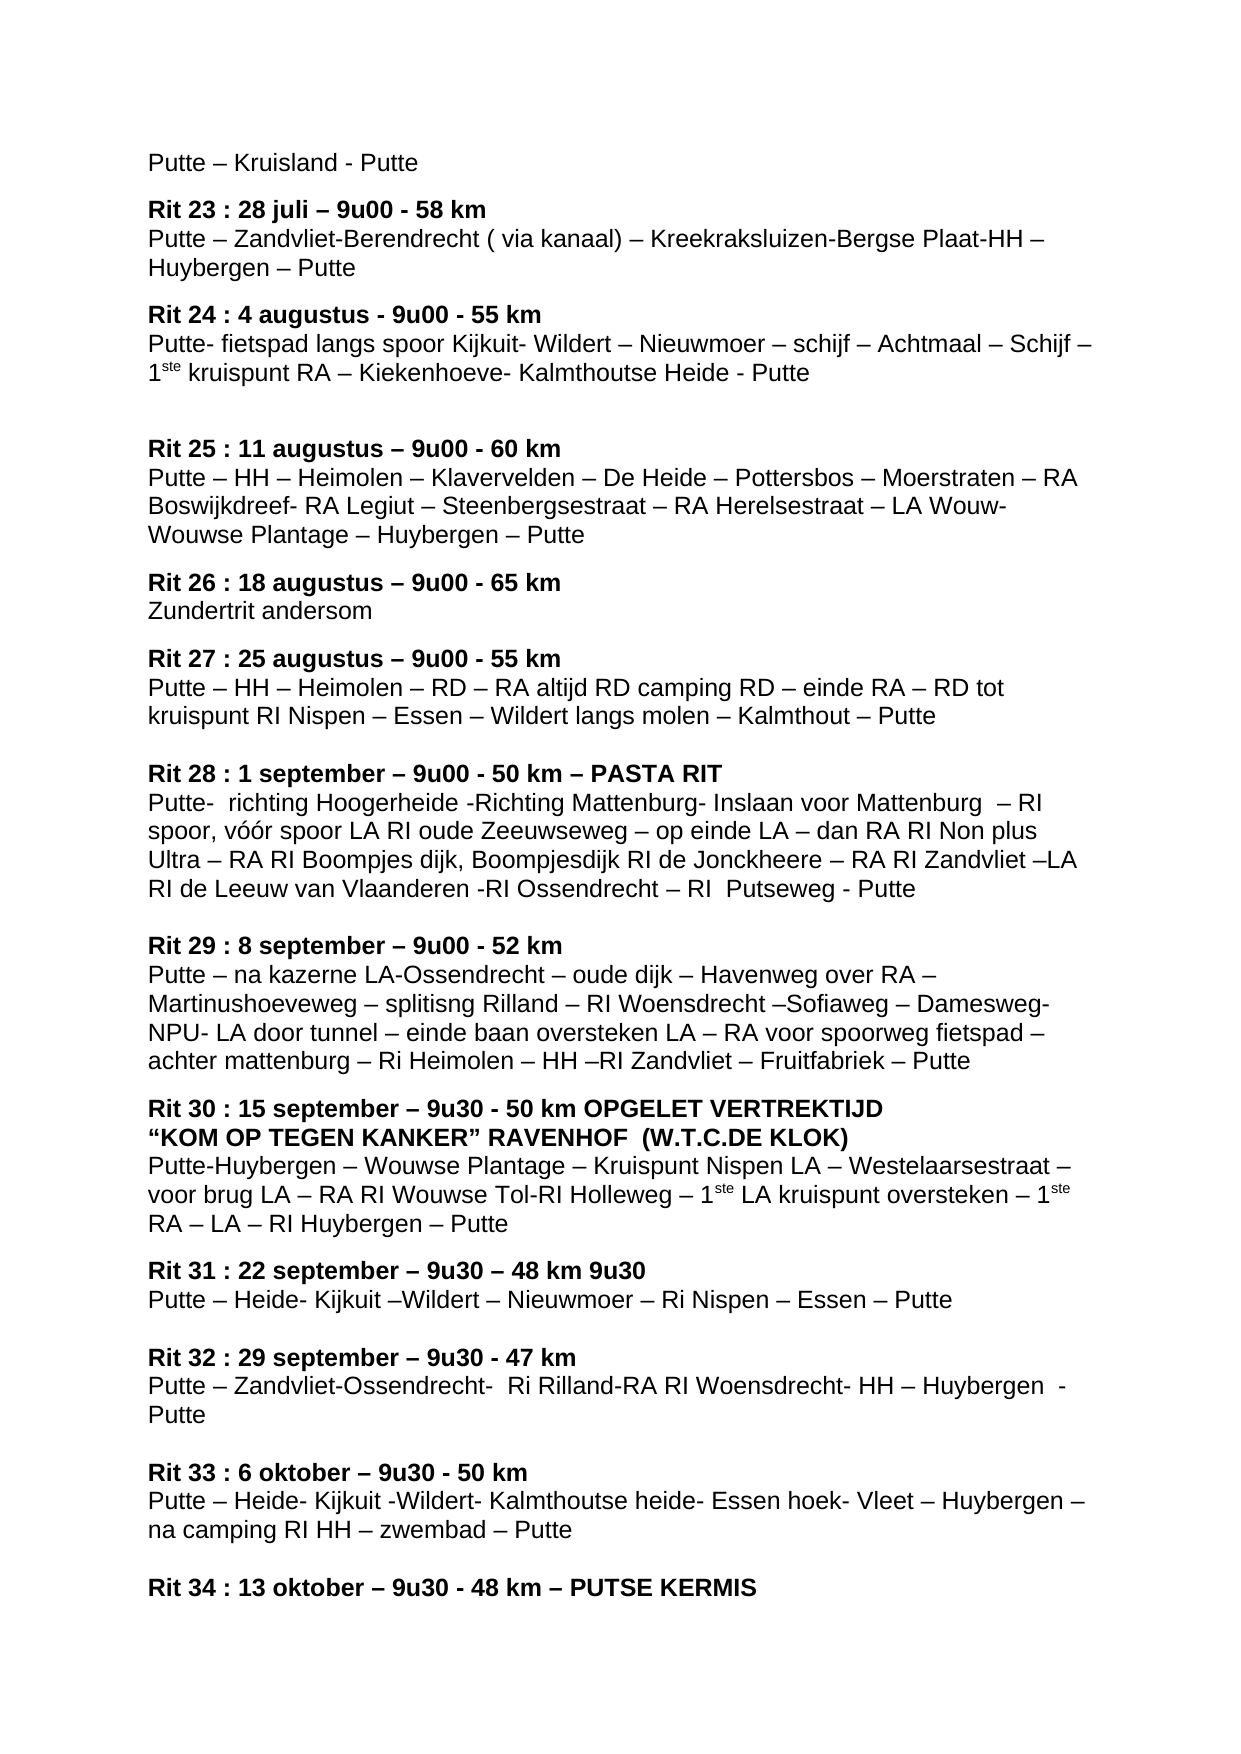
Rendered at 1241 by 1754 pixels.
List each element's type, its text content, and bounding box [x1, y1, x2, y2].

text Putte – na kazerne LA-Ossendrecht – oude dijk – Havenweg over RA – Martinushoeveweg – splitisng Rilland – RI Woensdrecht –Sofiaweg – Damesweg- NPU- LA door tunnel – einde baan oversteken LA – RA voor spoorweg fietspad – achter mattenburg – Ri Heimolen – HH –RI Zandvliet – Fruitfabriek – Putte [148, 960, 1093, 1075]
text Zundertrit andersom [148, 596, 1093, 625]
text “KOM OP TEGEN KANKER” RAVENHOF (W.T.C.DE KLOK) [148, 1123, 1093, 1151]
text Rit 32 : 29 september – 9u30 - 47 km [148, 1343, 1093, 1371]
text Rit 29 : 8 september – 9u00 - 52 km [148, 931, 1093, 960]
text Putte – Kruisland - Putte [148, 148, 1093, 176]
text Putte – Heide- Kijkuit –Wildert – Nieuwmoer – Ri Nispen – Essen – Putte [148, 1285, 1093, 1314]
text Putte- richting Hoogerheide -Richting Mattenburg- Inslaan voor Mattenburg – RI spoor, vóór spoor LA RI oude Zeeuwseweg – op einde LA – dan RA RI Non plus Ultra – RA RI Boompjes dijk, Boompjesdijk RI de Jonckheere – RA RI Zandvliet –LA RI de Leeuw van Vlaanderen -RI Ossendrecht – RI Putseweg - Putte [148, 788, 1093, 903]
text Putte – Zandvliet-Berendrecht ( via kanaal) – Kreekraksluizen-Bergse Plaat-HH – Huybergen – Putte [148, 224, 1093, 281]
text Rit 23 : 28 juli – 9u00 - 58 km [148, 195, 1093, 224]
text Rit 26 : 18 augustus – 9u00 - 65 km [148, 568, 1093, 596]
text Rit 33 : 6 oktober – 9u30 - 50 km [148, 1458, 1093, 1486]
text Rit 31 : 22 september – 9u30 – 48 km 9u30 [148, 1256, 1093, 1285]
text Putte – Zandvliet-Ossendrecht- Ri Rilland-RA RI Woensdrecht- HH – Huybergen - Putte [148, 1371, 1093, 1429]
text Rit 24 : 4 augustus - 9u00 - 55 km [148, 300, 1093, 329]
text Putte – HH – Heimolen – RD – RA altijd RD camping RD – einde RA – RD tot kruispunt RI Nispen – Essen – Wildert langs molen – Kalmthout – Putte [148, 673, 1093, 730]
text Putte-Huybergen – Wouwse Plantage – Kruispunt Nispen LA – Westelaarsestraat – voor brug LA – RA RI Wouwse Tol-RI Holleweg – 1ste LA kruispunt oversteken – 1ste RA – LA – RI Huybergen – Putte [148, 1151, 1093, 1238]
text Rit 30 : 15 september – 9u30 - 50 km OPGELET VERTREKTIJD [148, 1094, 1093, 1123]
text Rit 27 : 25 augustus – 9u00 - 55 km [148, 644, 1093, 673]
text Rit 34 : 13 oktober – 9u30 - 48 km – PUTSE KERMIS [148, 1573, 1093, 1601]
text Putte – Heide- Kijkuit -Wildert- Kalmthoutse heide- Essen hoek- Vleet – Huybergen – na camping RI HH – zwembad – Putte [148, 1486, 1093, 1544]
text Rit 25 : 11 augustus – 9u00 - 60 km [148, 434, 1093, 463]
text Putte – HH – Heimolen – Klavervelden – De Heide – Pottersbos – Moerstraten – RA Boswijkdreef- RA Legiut – Steenbergsestraat – RA Herelsestraat – LA Wouw- Wouwse Plantage – Huybergen – Putte [148, 463, 1093, 549]
text Rit 28 : 1 september – 9u00 - 50 km – PASTA RIT [148, 759, 1093, 788]
text Putte- fietspad langs spoor Kijkuit- Wildert – Nieuwmoer – schijf – Achtmaal – Schijf – 1ste kruispunt RA – Kiekenhoeve- Kalmthoutse Heide - Putte [148, 329, 1093, 386]
